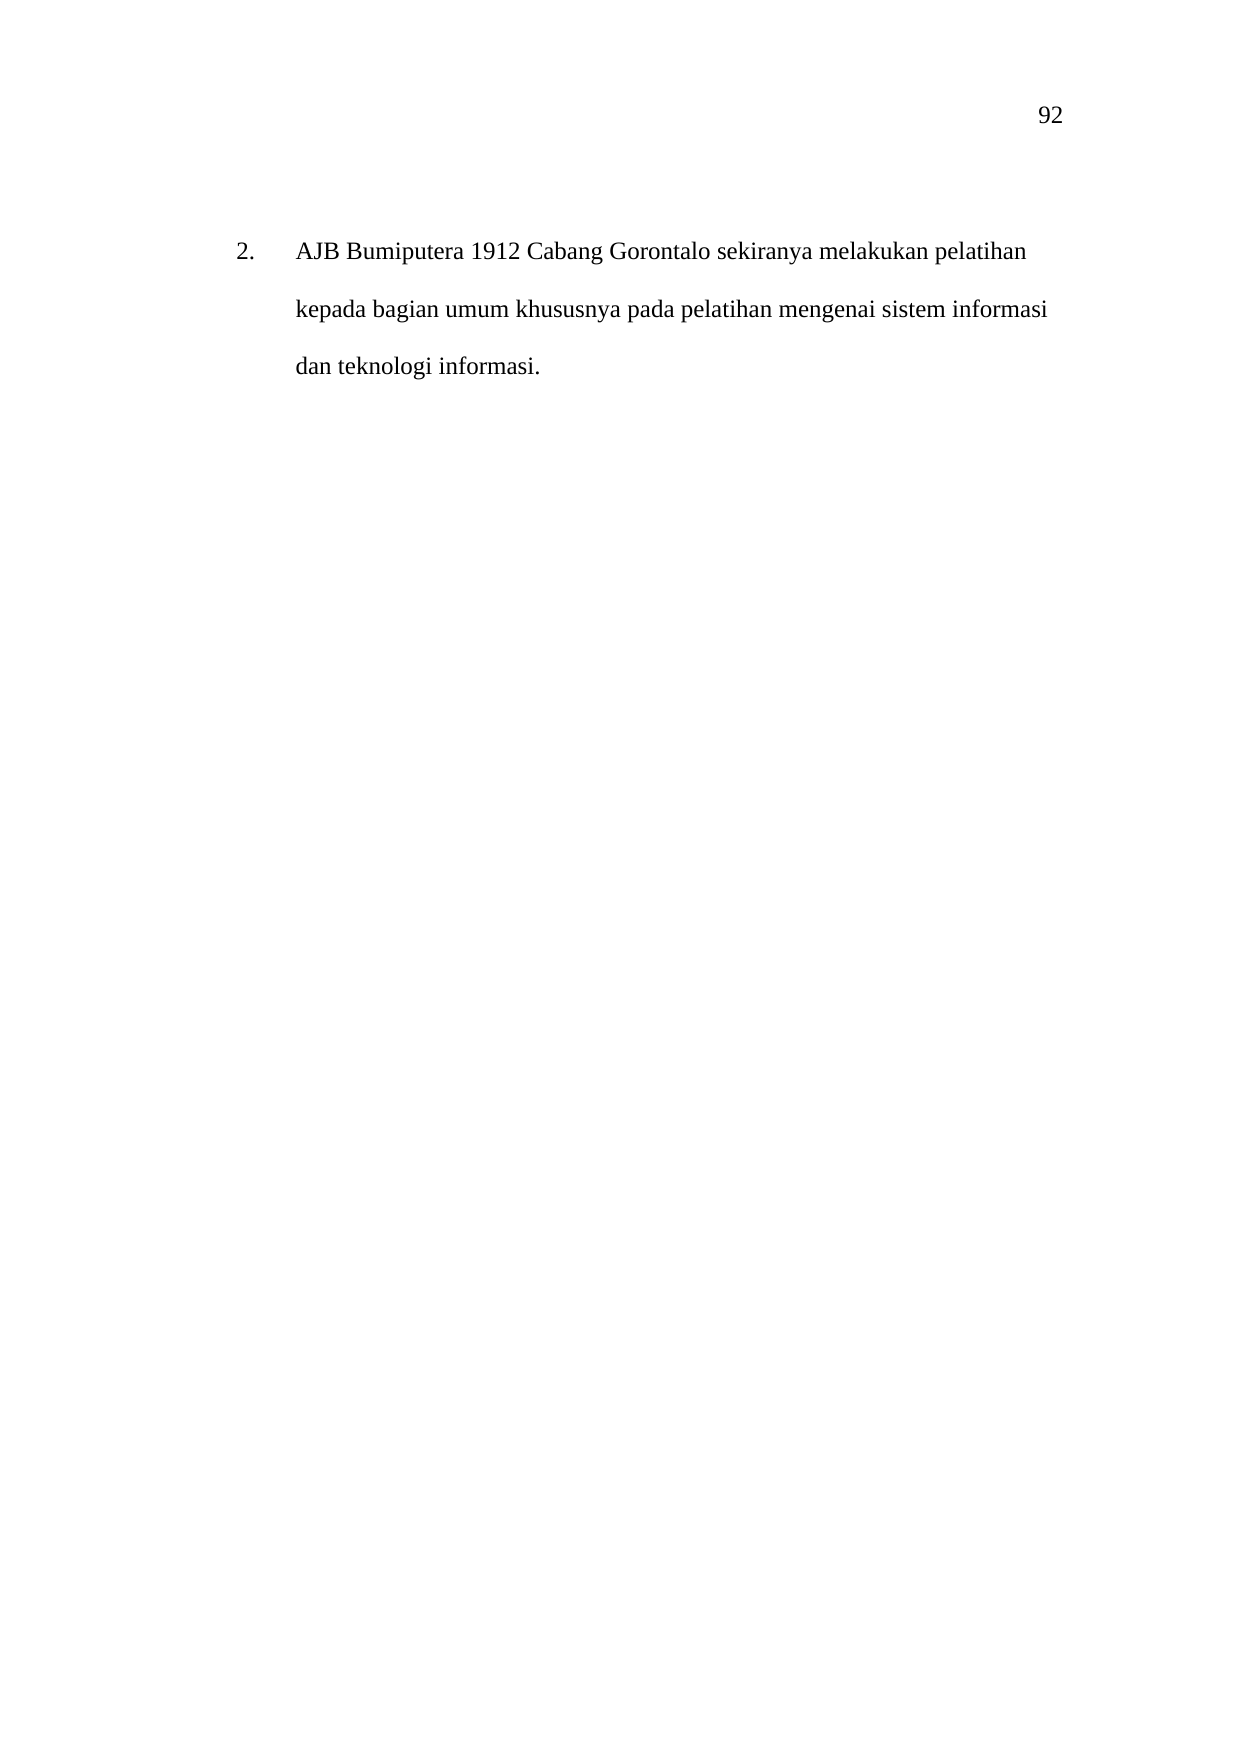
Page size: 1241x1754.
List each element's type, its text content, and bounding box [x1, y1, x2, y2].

list AJB Bumiputera 1912 Cabang Gorontalo sekiranya melakukan pelatihan kepada bagian umum khususnya pada pelatihan mengenai sistem informasi dan teknologi informasi. [236, 236, 1063, 380]
